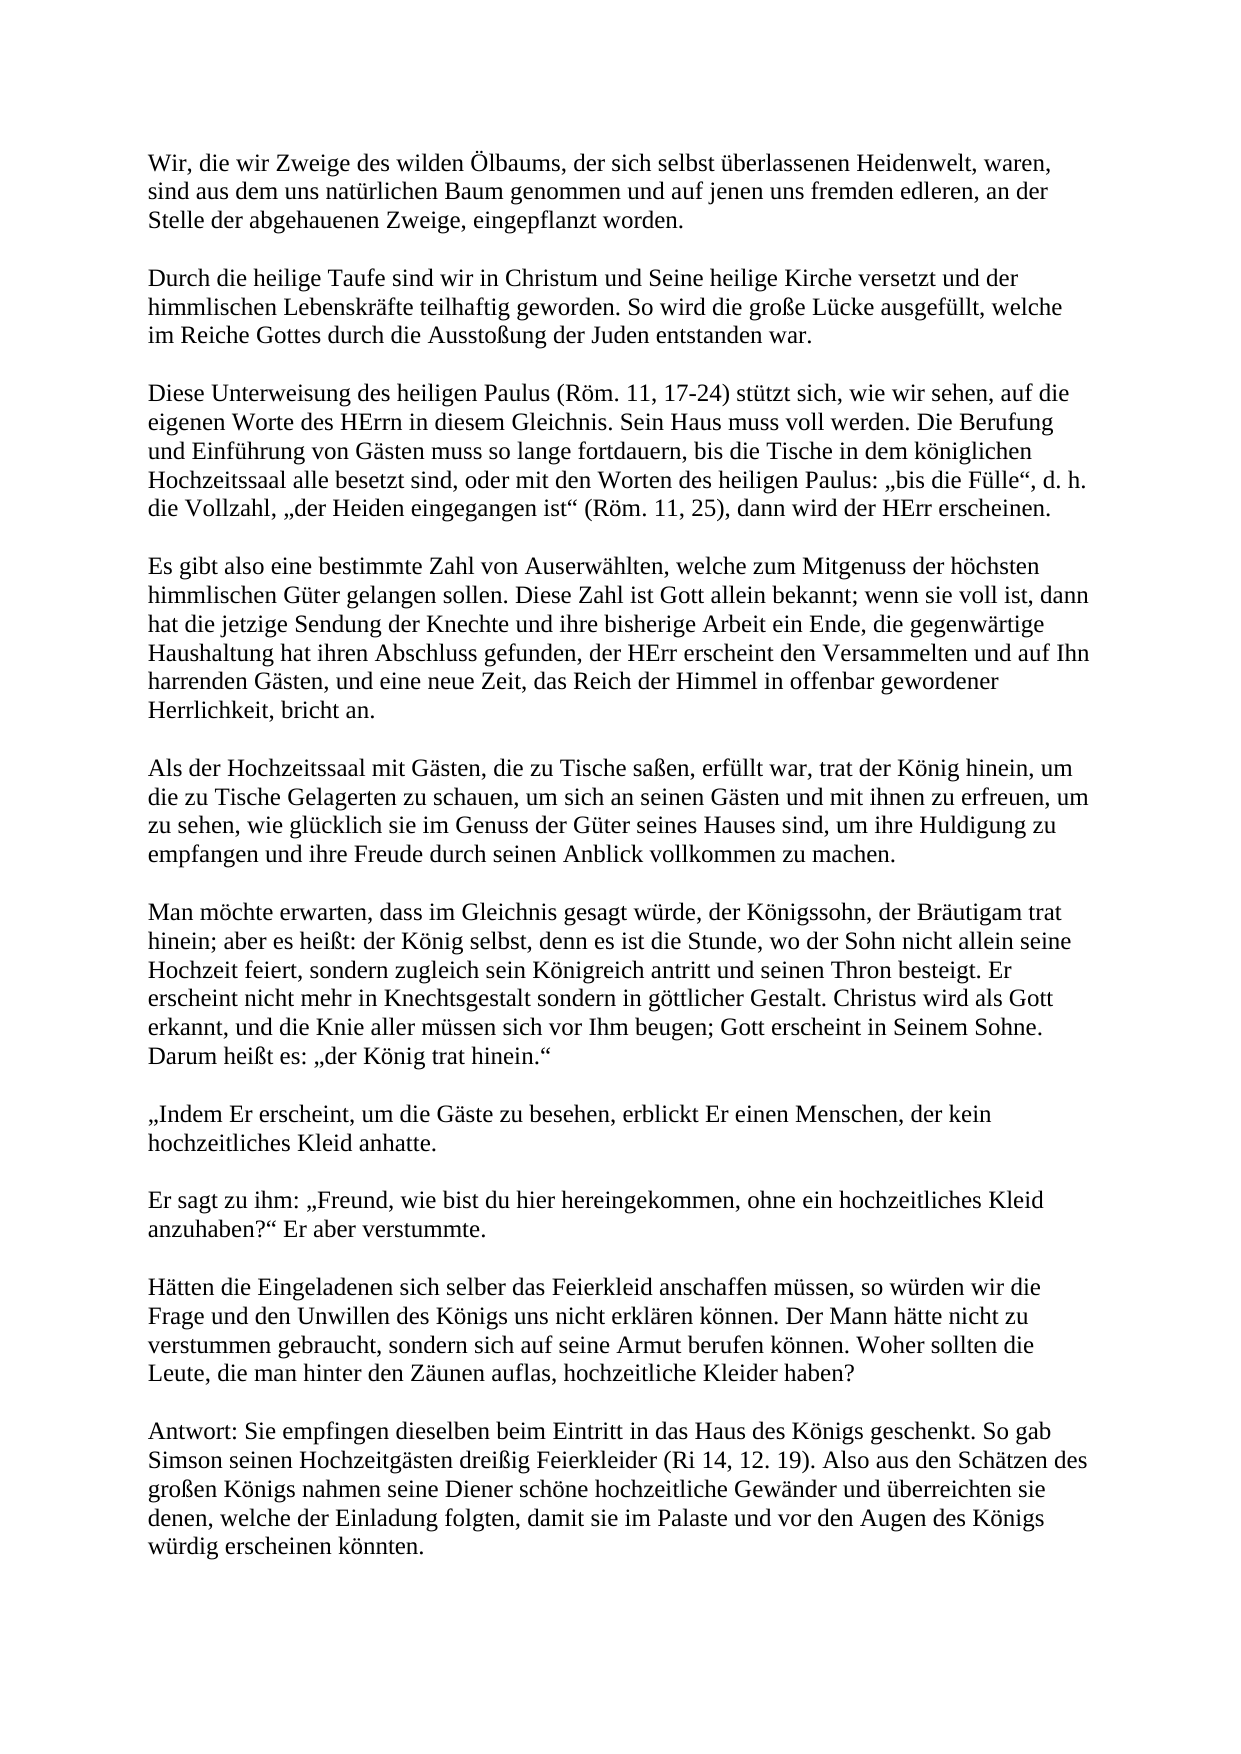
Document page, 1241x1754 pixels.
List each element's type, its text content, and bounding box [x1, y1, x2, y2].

text Diese Unterweisung des heiligen Paulus (Röm. 11, 17-24) stützt sich, wie wir sehen, auf die eigenen Worte des HErrn in diesem Gleichnis. Sein Haus muss voll werden. Die Berufung und Einführung von Gästen muss so lange fortdauern, bis die Tische in dem königlichen Hochzeitssaal alle besetzt sind, oder mit den Worten des heiligen Paulus: „bis die Fülle“, d. h. die Vollzahl, „der Heiden eingegangen ist“ (Röm. 11, 25), dann wird der HErr erscheinen. [148, 378, 1093, 522]
text Antwort: Sie empfingen dieselben beim Eintritt in das Haus des Königs geschenkt. So gab Simson seinen Hochzeitgästen dreißig Feierkleider (Ri 14, 12. 19). Also aus den Schätzen des großen Königs nahmen seine Diener schöne hochzeitliche Gewänder und überreichten sie denen, welche der Einladung folgten, damit sie im Palaste und vor den Augen des Königs würdig erscheinen könnten. [148, 1416, 1093, 1560]
text Man möchte erwarten, dass im Gleichnis gesagt würde, der Königssohn, der Bräutigam trat hinein; aber es heißt: der König selbst, denn es ist die Stunde, wo der Sohn nicht allein seine Hochzeit feiert, sondern zugleich sein Königreich antritt und seinen Thron besteigt. Er erscheint nicht mehr in Knechtsgestalt sondern in göttlicher Gestalt. Christus wird als Gott erkannt, und die Knie aller müssen sich vor Ihm beugen; Gott erscheint in Seinem Sohne. Darum heißt es: „der König trat hinein.“ [148, 897, 1093, 1070]
text Durch die heilige Taufe sind wir in Christum und Seine heilige Kirche versetzt und der himmlischen Lebenskräfte teilhaftig geworden. So wird die große Lücke ausgefüllt, welche im Reiche Gottes durch die Ausstoßung der Juden entstanden war. [148, 263, 1093, 349]
text Wir, die wir Zweige des wilden Ölbaums, der sich selbst überlassenen Heidenwelt, waren, sind aus dem uns natürlichen Baum genommen und auf jenen uns fremden edleren, an der Stelle der abgehauenen Zweige, eingepflanzt worden. [148, 148, 1093, 234]
text Als der Hochzeitssaal mit Gästen, die zu Tische saßen, erfüllt war, trat der König hinein, um die zu Tische Gelagerten zu schauen, um sich an seinen Gästen und mit ihnen zu erfreuen, um zu sehen, wie glücklich sie im Genuss der Güter seines Hauses sind, um ihre Huldigung zu empfangen und ihre Freude durch seinen Anblick vollkommen zu machen. [148, 753, 1093, 868]
text „Indem Er erscheint, um die Gäste zu besehen, erblickt Er einen Menschen, der kein hochzeitliches Kleid anhatte. [148, 1099, 1093, 1156]
text Er sagt zu ihm: „Freund, wie bist du hier hereingekommen, ohne ein hochzeitliches Kleid anzuhaben?“ Er aber verstummte. [148, 1186, 1093, 1243]
text Es gibt also eine bestimmte Zahl von Auserwählten, welche zum Mitgenuss der höchsten himmlischen Güter gelangen sollen. Diese Zahl ist Gott allein bekannt; wenn sie voll ist, dann hat die jetzige Sendung der Knechte und ihre bisherige Arbeit ein Ende, die gegenwärtige Haushaltung hat ihren Abschluss gefunden, der HErr erscheint den Versammelten und auf Ihn harrenden Gästen, und eine neue Zeit, das Reich der Himmel in offenbar gewordener Herrlichkeit, bricht an. [148, 551, 1093, 724]
text Hätten die Eingeladenen sich selber das Feierkleid anschaffen müssen, so würden wir die Frage und den Unwillen des Königs uns nicht erklären können. Der Mann hätte nicht zu verstummen gebraucht, sondern sich auf seine Armut berufen können. Woher sollten die Leute, die man hinter den Zäunen auflas, hochzeitliche Kleider haben? [148, 1272, 1093, 1387]
